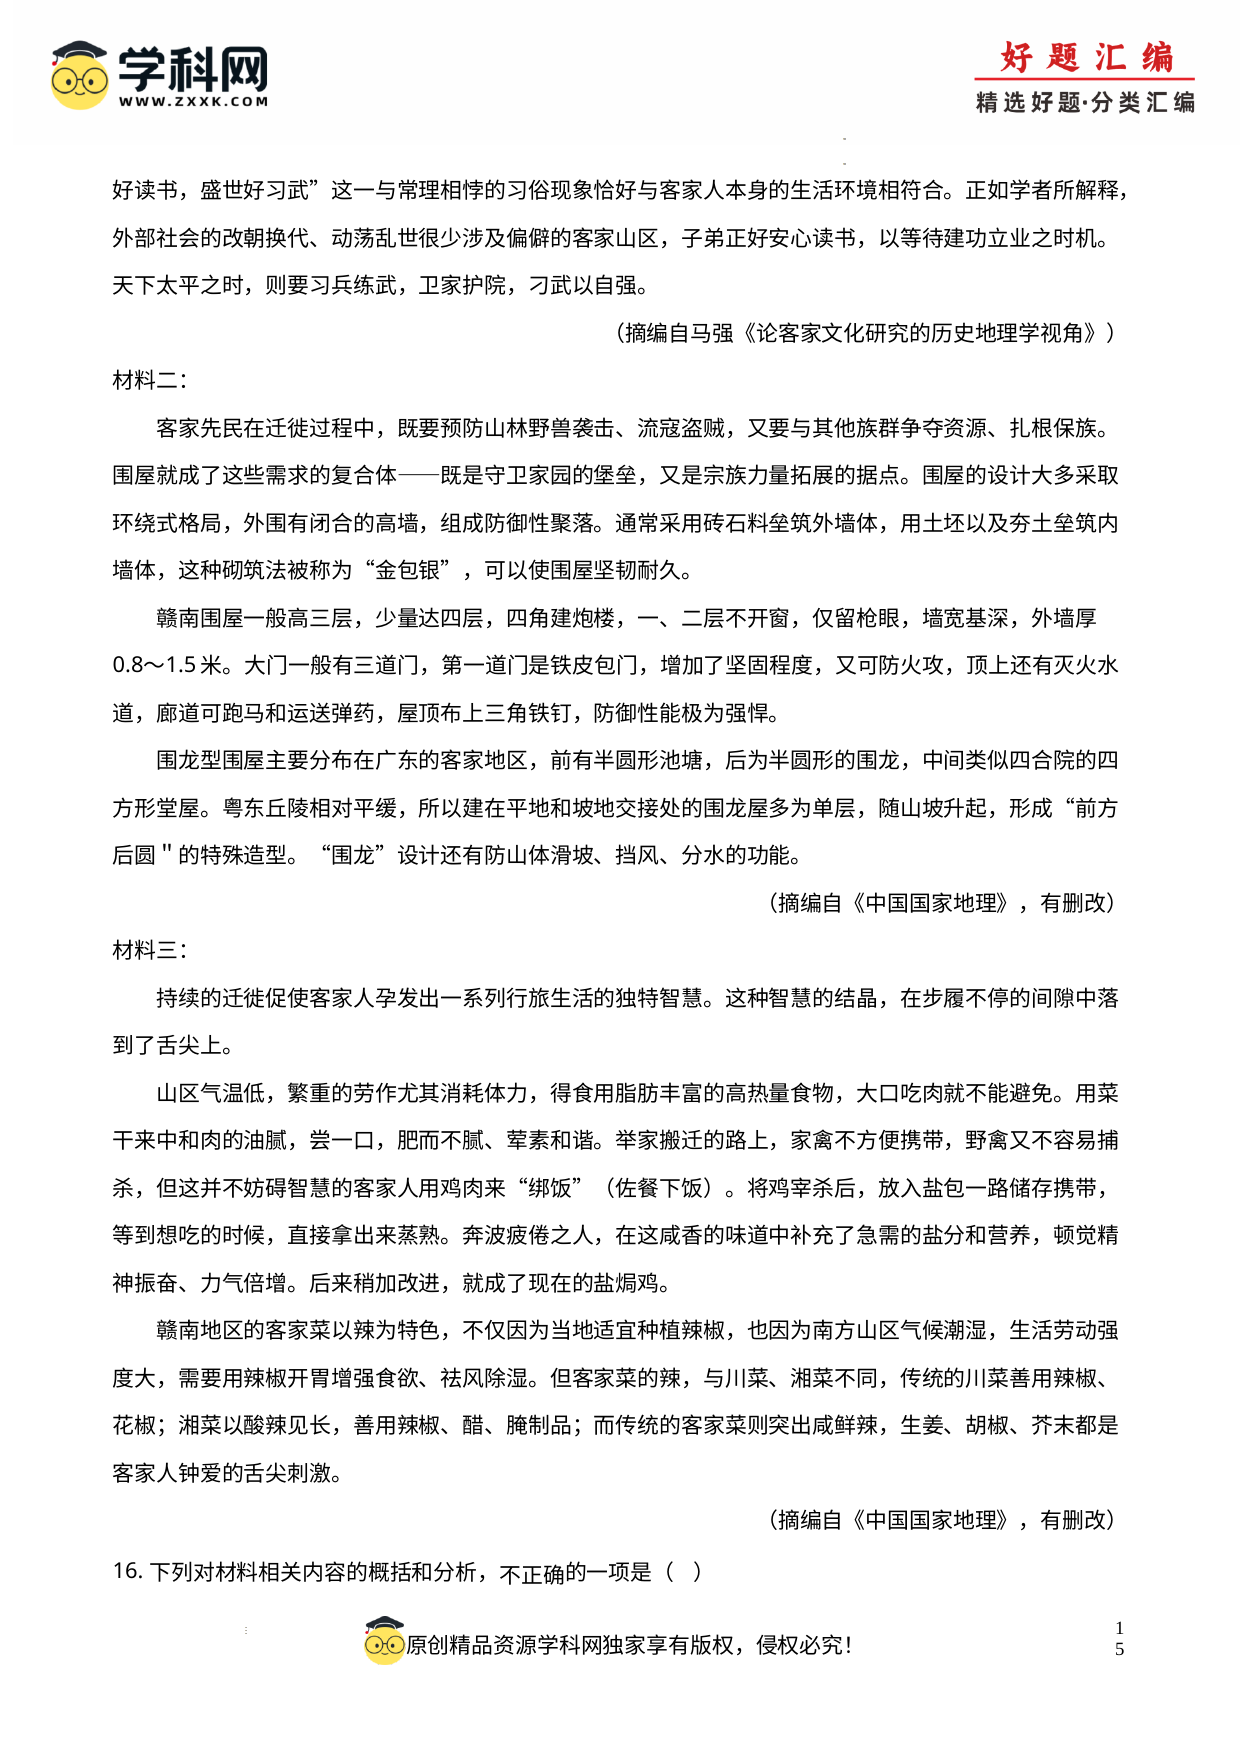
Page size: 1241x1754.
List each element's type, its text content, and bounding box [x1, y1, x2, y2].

text （摘编自马强《论客家文化研究的历史地理学视角》） [112, 316, 1128, 347]
text 围龙型围屋主要分布在广东的客家地区，前有半圆形池塘，后为半圆形的围龙，中间类似四合院的四方形堂屋。粤东丘陵相对平缓，所以建在平地和坡地交接处的围龙屋多为单层，随山坡升起，形成“前方后圆＂的特殊造型。“围龙”设计还有防山体滑坡、挡风、分水的功能。 [112, 743, 1128, 870]
text 材料三： [112, 933, 1128, 965]
text 16. 下列对材料相关内容的概括和分析，不正确的一项是（ ） [112, 1551, 1128, 1590]
text 持续的迁徙促使客家人孕发出一系列行旅生活的独特智慧。这种智慧的结晶，在步履不停的间隙中落到了舌尖上。 [112, 981, 1128, 1060]
text 赣南地区的客家菜以辣为特色，不仅因为当地适宜种植辣椒，也因为南方山区气候潮湿，生活劳动强度大，需要用辣椒开胃增强食欲、祛风除湿。但客家菜的辣，与川菜、湘菜不同，传统的川菜善用辣椒、花椒；湘菜以酸辣见长，善用辣椒、醋、腌制品；而传统的客家菜则突出咸鲜辣，生姜、胡椒、芥末都是客家人钟爱的舌尖刺激。 [112, 1313, 1128, 1487]
text 山区气温低，繁重的劳作尤其消耗体力，得食用脂肪丰富的高热量食物，大口吃肉就不能避免。用菜干来中和肉的油腻，尝一口，肥而不腻、荤素和谐。举家搬迁的路上，家禽不方便携带，野禽又不容易捕杀，但这并不妨碍智慧的客家人用鸡肉来“绑饭”（佐餐下饭）。将鸡宰杀后，放入盐包一路储存携带，等到想吃的时候，直接拿出来蒸熟。奔波疲倦之人，在这咸香的味道中补充了急需的盐分和营养，顿觉精神振奋、力气倍增。后来稍加改进，就成了现在的盐焗鸡。 [112, 1076, 1128, 1297]
text （摘编自《中国国家地理》，有删改） [112, 1503, 1128, 1535]
text 赣南围屋一般高三层，少量达四层，四角建炮楼，一、二层不开窗，仅留枪眼，墙宽基深，外墙厚0.8～1.5米。大门一般有三道门，第一道门是铁皮包门，增加了坚固程度，又可防火攻，顶上还有灭火水道，廊道可跑马和运送弹药，屋顶布上三角铁钉，防御性能极为强悍。 [112, 601, 1128, 727]
text （摘编自《中国国家地理》，有删改） [112, 886, 1128, 917]
picture [12, 0, 1241, 145]
picture [364, 1616, 406, 1665]
text 客家先民在迁徙过程中，既要预防山林野兽袭击、流寇盗贼，又要与其他族群争夺资源、扎根保族。围屋就成了这些需求的复合体——既是守卫家园的堡垒，又是宗族力量拓展的据点。围屋的设计大多采取环绕式格局，外围有闭合的高墙，组成防御性聚落。通常采用砖石料垒筑外墙体，用土坯以及夯土垒筑内墙体，这种砌筑法被称为“金包银”，可以使围屋坚韧耐久。 [112, 411, 1128, 585]
text 材料二： [112, 363, 1128, 395]
